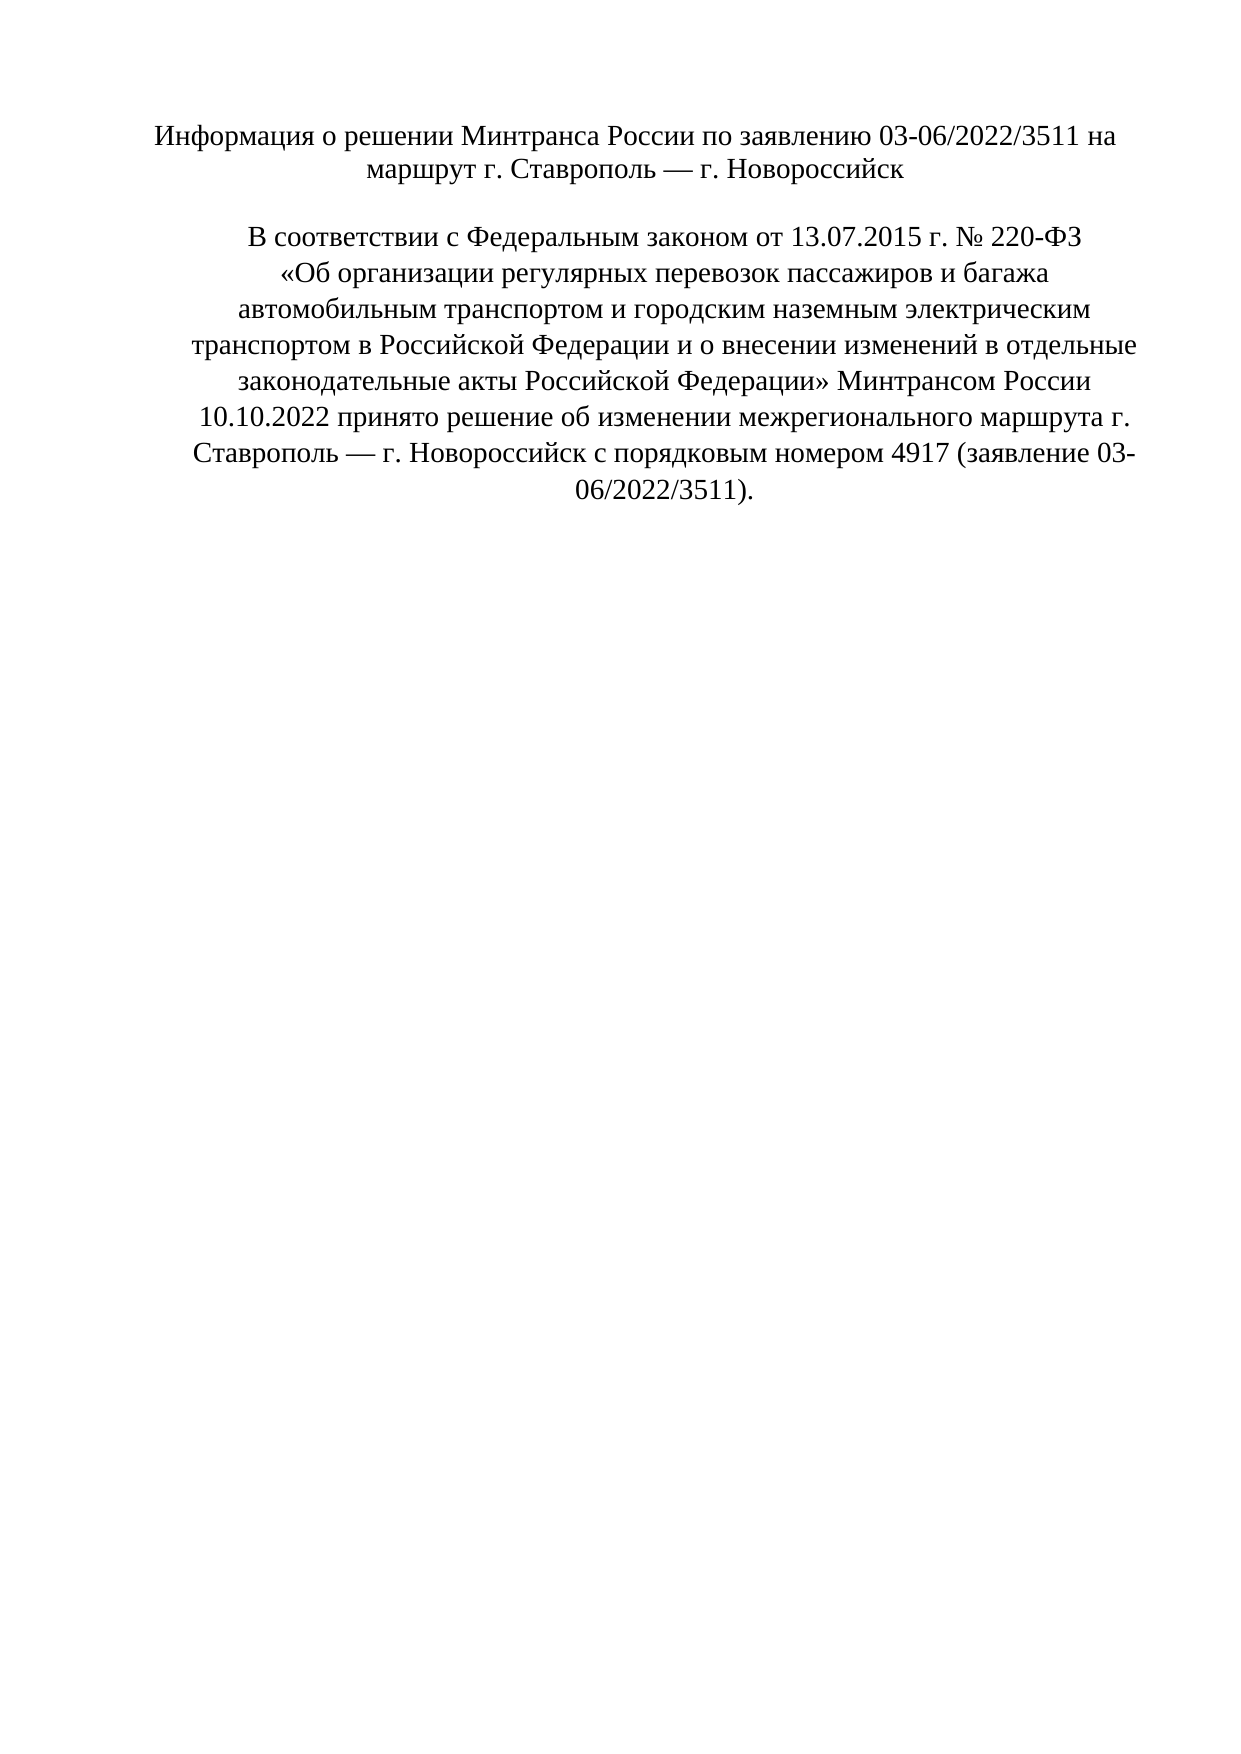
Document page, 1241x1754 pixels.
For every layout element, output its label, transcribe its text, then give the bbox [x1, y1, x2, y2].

text Информация о решении Минтранса России по заявлению 03-06/2022/3511 на маршрут г. Ставрополь — г. Новороссийск [118, 118, 1152, 185]
text В соответствии с Федеральным законом от 13.07.2015 г. № 220-ФЗ «Об организации регулярных перевозок пассажиров и багажа автомобильным транспортом и городским наземным электрическим транспортом в Российской Федерации и о внесении изменений в отдельные законодательные акты Российской Федерации» Минтрансом России 10.10.2022 принято решение об изменении межрегионального маршрута г. Ставрополь — г. Новороссийск с порядковым номером 4917 (заявление 03-06/2022/3511). [177, 219, 1152, 505]
